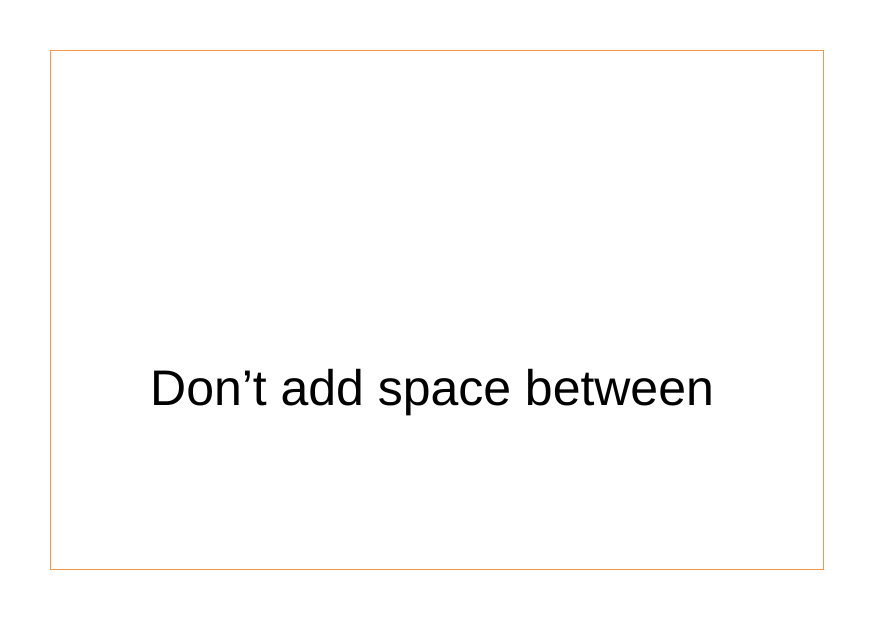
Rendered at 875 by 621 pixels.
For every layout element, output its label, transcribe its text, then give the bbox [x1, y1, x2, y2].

text Don’t add space between paragraphs of the same style… even across sections / page breaks. [150, 358, 724, 416]
